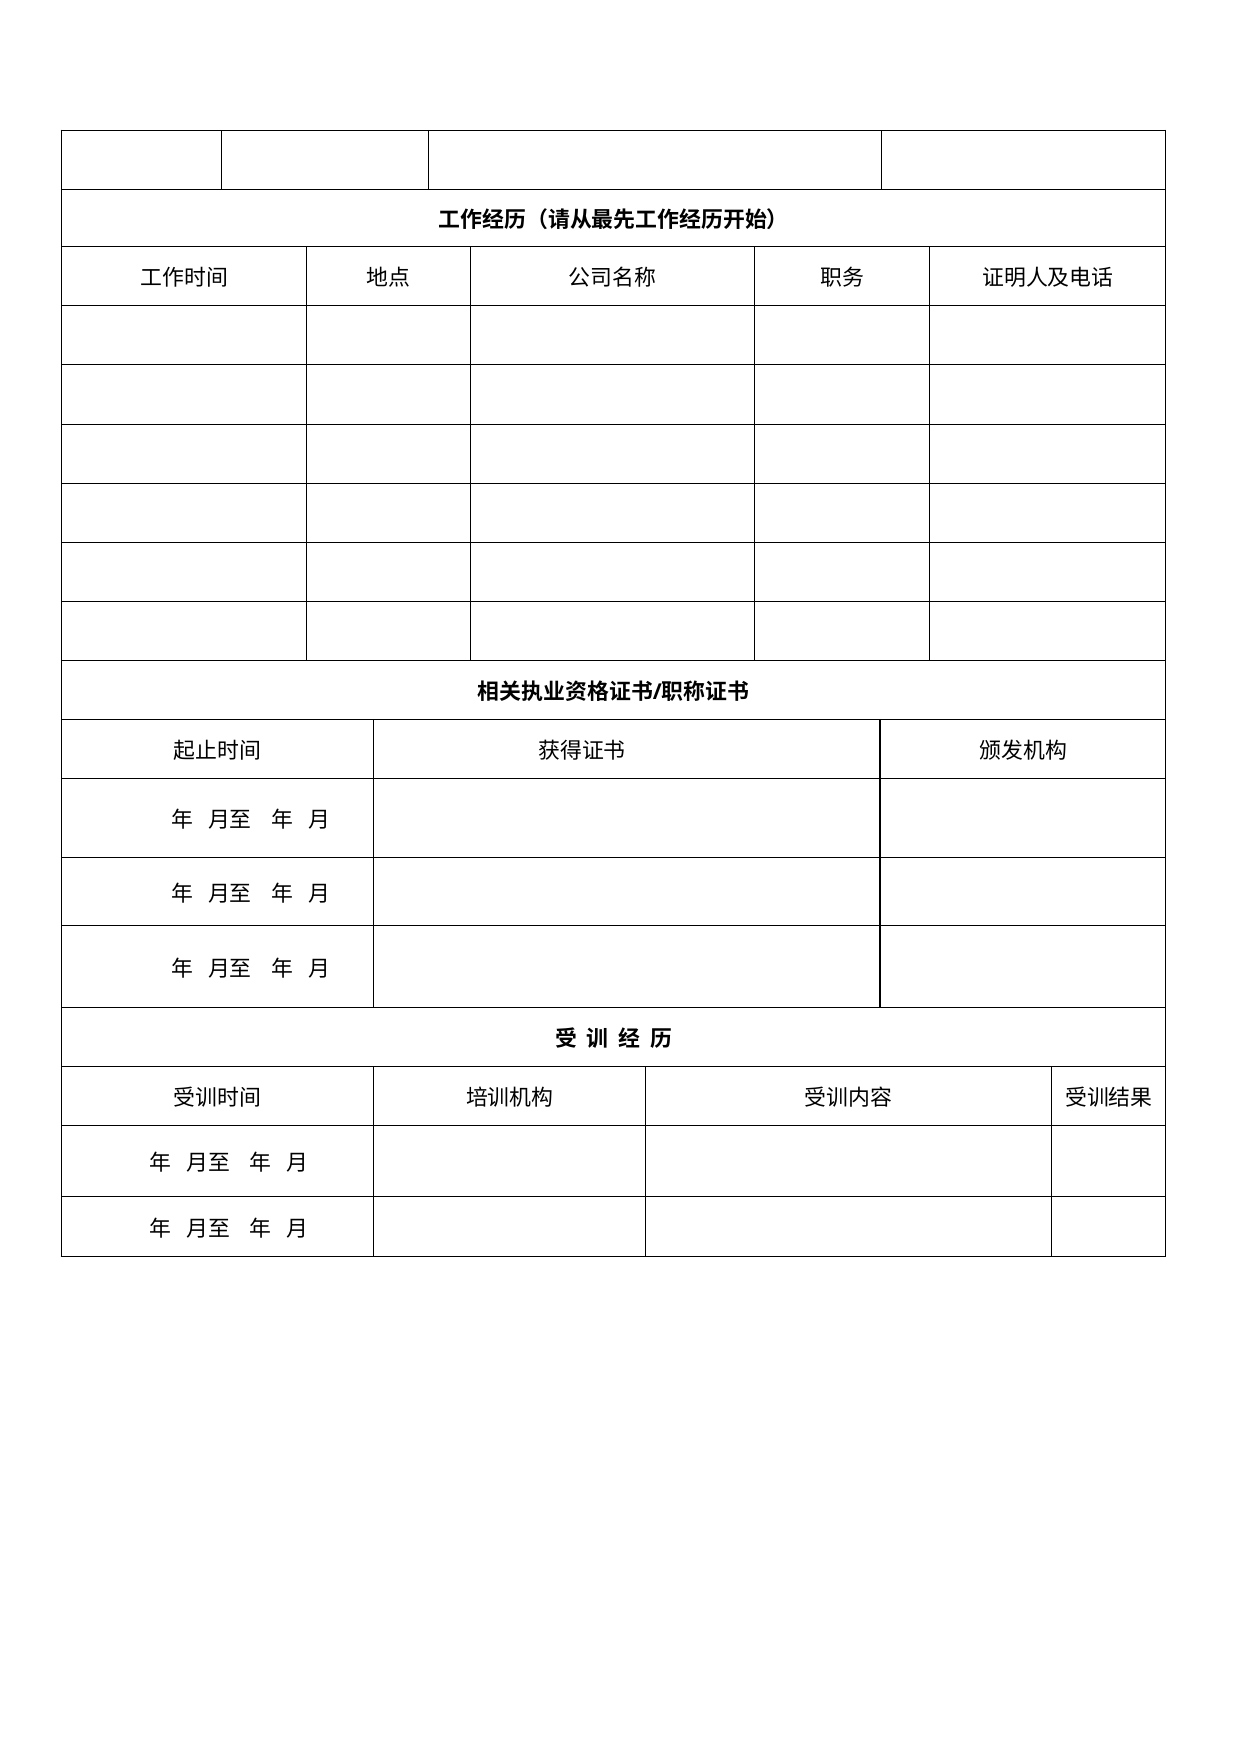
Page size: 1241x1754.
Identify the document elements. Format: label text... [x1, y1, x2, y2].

table_cell [881, 779, 1165, 857]
table_cell 相关执业资格证书/职称证书 [62, 661, 1165, 719]
table_cell [930, 543, 1165, 601]
table_cell [881, 858, 1165, 925]
table_cell 受训结果 [1052, 1067, 1165, 1125]
table_cell [307, 306, 470, 364]
table_cell [62, 425, 306, 482]
table_cell 年 月至 年 月 [62, 858, 373, 925]
table_cell [307, 484, 470, 542]
table_cell [930, 602, 1165, 660]
table_cell [881, 926, 1165, 1007]
table_cell [374, 779, 879, 857]
table_cell [374, 926, 879, 1007]
table_cell [62, 306, 306, 364]
table_cell [307, 425, 470, 482]
table_cell [471, 543, 754, 601]
table_cell 颁发机构 [881, 720, 1165, 778]
table_cell [62, 365, 306, 423]
table_cell [62, 484, 306, 542]
table_cell [429, 131, 881, 188]
table_cell [471, 425, 754, 482]
table_cell [930, 484, 1165, 542]
table_cell 获得证书 [374, 720, 879, 778]
table_cell 受训内容 [646, 1067, 1051, 1125]
table_cell [471, 484, 754, 542]
table_cell 年 月至 年 月 [62, 1126, 373, 1196]
table_cell 职务 [755, 247, 929, 305]
table_cell [62, 602, 306, 660]
table_cell 公司名称 [471, 247, 754, 305]
table_cell [471, 602, 754, 660]
table_cell [222, 131, 428, 188]
table_cell [471, 365, 754, 423]
table_cell [307, 602, 470, 660]
table_cell 证明人及电话 [930, 247, 1165, 305]
table_cell [62, 543, 306, 601]
table_cell 工作经历（请从最先工作经历开始） [62, 190, 1165, 246]
table_cell 年 月至 年 月 [62, 779, 373, 857]
table_cell [930, 425, 1165, 482]
table_cell [374, 1197, 645, 1256]
table_cell [930, 306, 1165, 364]
table_cell [1052, 1126, 1165, 1196]
table_cell 工作时间 [62, 247, 306, 305]
table_cell 培训机构 [374, 1067, 645, 1125]
table_cell [307, 543, 470, 601]
table_cell [755, 484, 929, 542]
table_cell [755, 365, 929, 423]
table_cell [755, 543, 929, 601]
table_cell [930, 365, 1165, 423]
table_cell [62, 131, 221, 188]
table_cell [374, 858, 879, 925]
table_cell [755, 306, 929, 364]
table_cell [307, 365, 470, 423]
table_cell 年 月至 年 月 [62, 926, 373, 1007]
table_cell [471, 306, 754, 364]
table_cell 受 训 经 历 [62, 1008, 1165, 1066]
table_cell [374, 1126, 645, 1196]
table_cell 起止时间 [62, 720, 373, 778]
table_cell [1052, 1197, 1165, 1256]
table_cell [882, 131, 1165, 188]
table_cell 年 月至 年 月 [62, 1197, 373, 1256]
table_cell 地点 [307, 247, 470, 305]
table_cell 受训时间 [62, 1067, 373, 1125]
table_cell [755, 425, 929, 482]
table_cell [646, 1126, 1051, 1196]
table_cell [646, 1197, 1051, 1256]
table_cell [755, 602, 929, 660]
